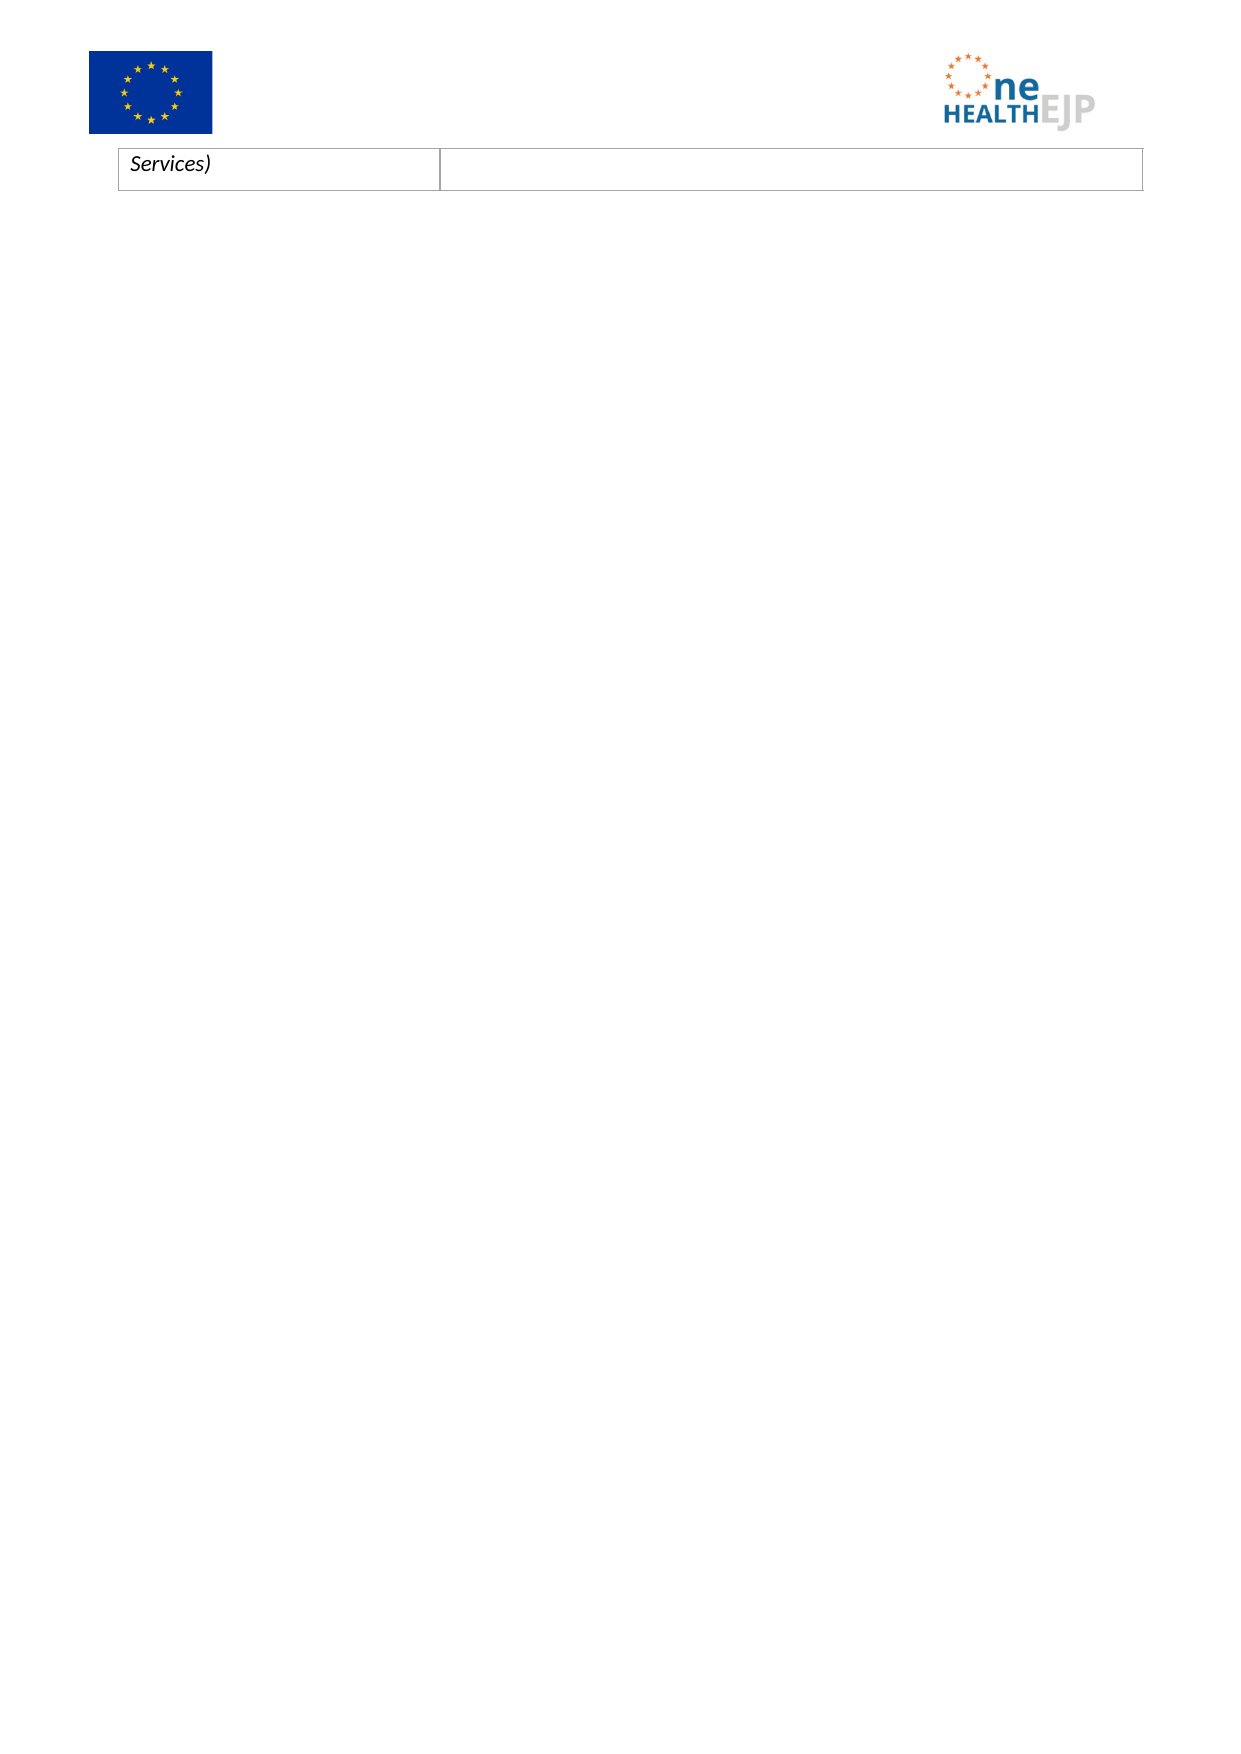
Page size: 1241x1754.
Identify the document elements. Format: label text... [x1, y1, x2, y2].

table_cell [119, 149, 439, 190]
picture [89, 51, 213, 134]
picture [906, 32, 1113, 140]
table_cell PU [441, 149, 1142, 190]
